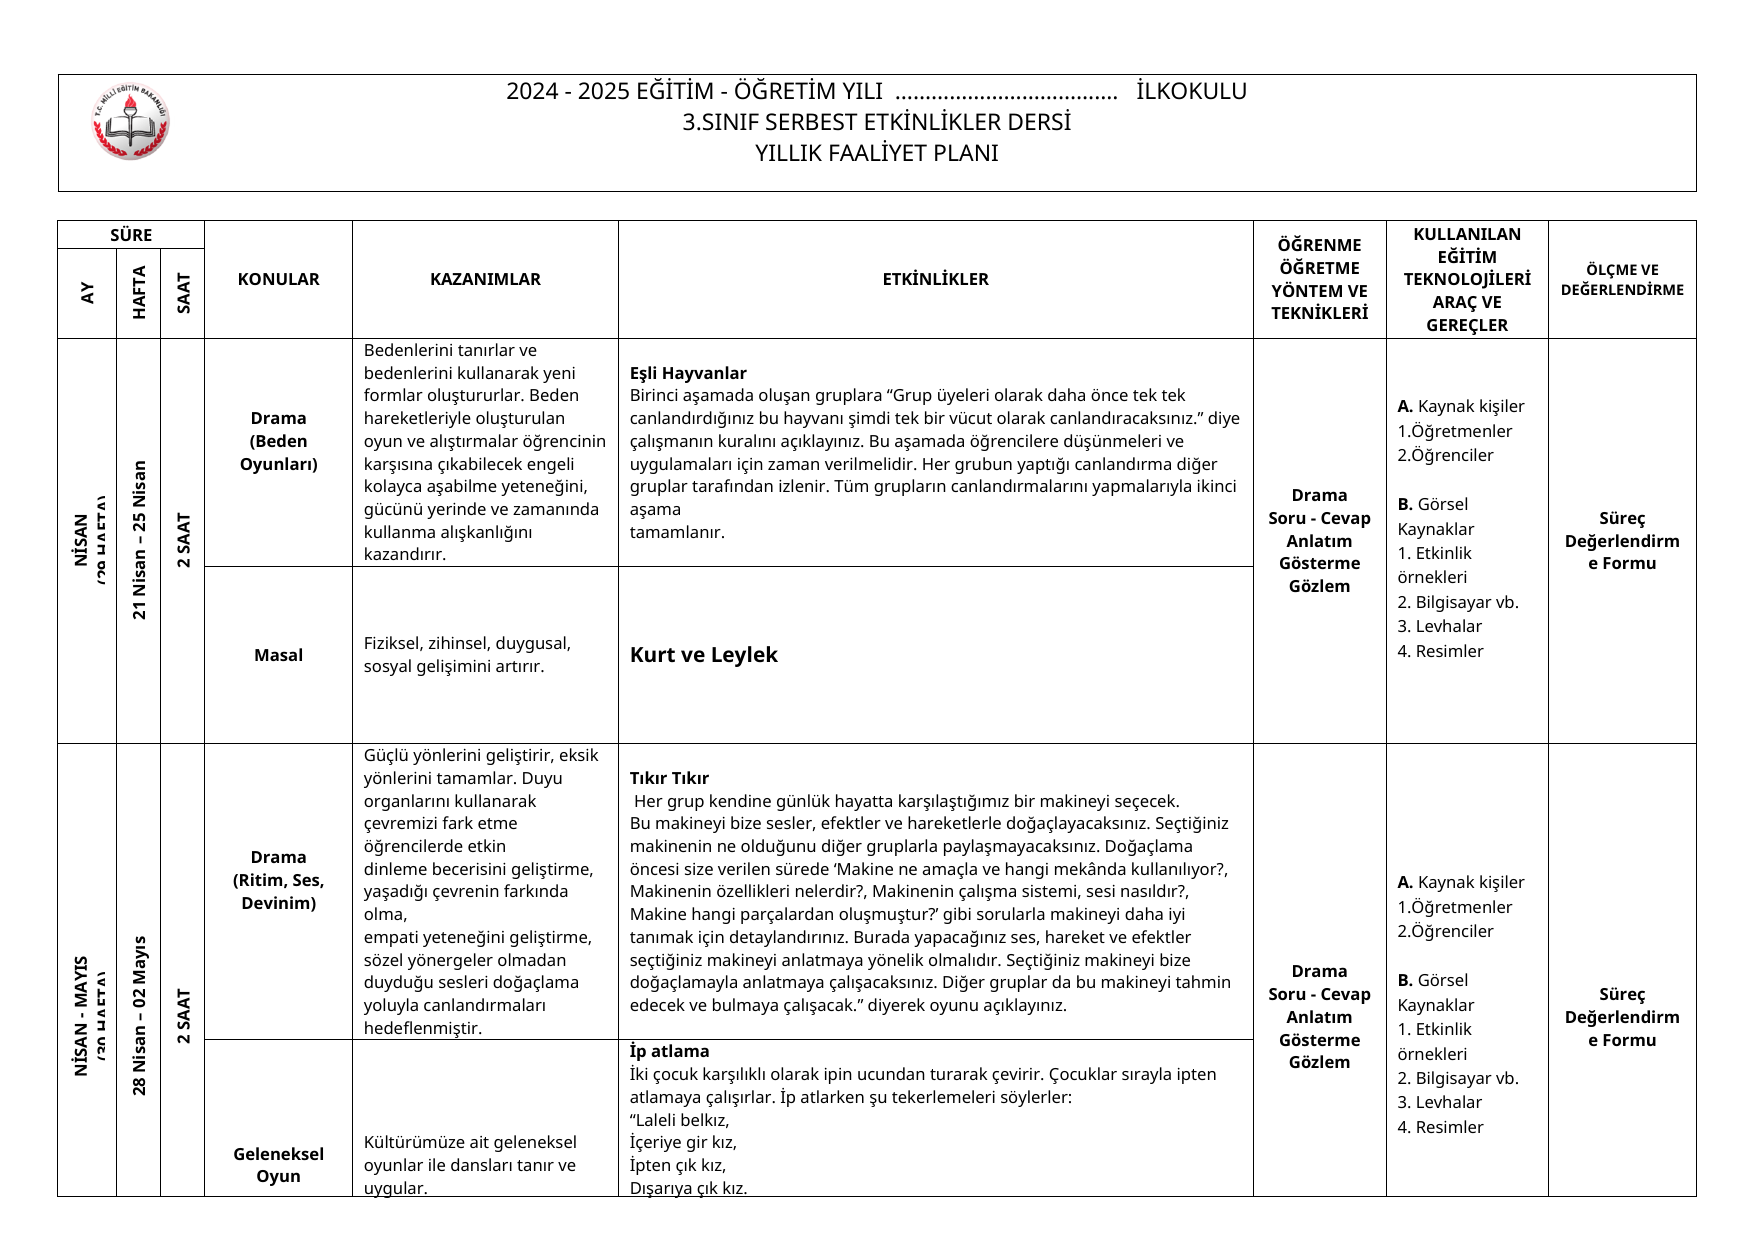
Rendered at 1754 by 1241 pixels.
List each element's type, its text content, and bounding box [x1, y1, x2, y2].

table_cell Kurt ve Leylek [619, 567, 1253, 743]
table_cell Geleneksel Oyun [205, 1040, 352, 1196]
table_cell Drama Soru - Cevap Anlatım Gösterme Gözlem [1254, 339, 1386, 743]
table_header KONULAR [205, 221, 352, 338]
table_cell İp atlama İki çocuk karşılıklı olarak ipin ucundan turarak çevirir. Çocuklar sırayla ipten atlamaya çalışırlar. İp atlarken şu tekerlemeleri söylerler: “Laleli belkız, İçeriye gir kız, İpten çık kız, Dışarıya çık kız. Denizde dalga, hoş geldin abla, Eteğini topla, rahat otur abla, Etek bluz, İngiliz turist, Nereden çıktı bu iki kız.” [619, 1040, 1253, 1196]
table_cell Süreç Değerlendirme Formu [1549, 339, 1696, 743]
table_header SÜRE [58, 221, 204, 248]
table_cell A. Kaynak kişiler 1.Öğretmenler 2.Öğrenciler B. Görsel Kaynaklar 1. Etkinlik örnekleri 2. Bilgisayar vb. 3. Levhalar 4. Resimler [1387, 339, 1548, 743]
table_cell Bedenlerini tanırlar ve bedenlerini kullanarak yeni formlar oluştururlar. Beden hareketleriyle oluşturulan oyun ve alıştırmalar öğrencinin karşısına çıkabilecek engeli kolayca aşabilme yeteneğini, gücünü yerinde ve zamanında kullanma alışkanlığını kazandırır. [353, 339, 618, 566]
table_header ÖLÇME VE DEĞERLENDİRME [1549, 221, 1696, 338]
table_cell NİSAN - MAYIS (30.HAFTA) [58, 744, 116, 1196]
table_cell Tıkır Tıkır Her grup kendine günlük hayatta karşılaştığımız bir makineyi seçecek. Bu makineyi bize sesler, efektler ve hareketlerle doğaçlayacaksınız. Seçtiğiniz makinenin ne olduğunu diğer gruplarla paylaşmayacaksınız. Doğaçlama öncesi size verilen sürede ‘Makine ne amaçla ve hangi mekânda kullanılıyor?, Makinenin özellikleri nelerdir?, Makinenin çalışma sistemi, sesi nasıldır?, Makine hangi parçalardan oluşmuştur?’ gibi sorularla makineyi daha iyi tanımak için detaylandırınız. Burada yapacağınız ses, hareket ve efektler seçtiğiniz makineyi anlatmaya yönelik olmalıdır. Seçtiğiniz makineyi bize doğaçlamayla anlatmaya çalışacaksınız. Diğer gruplar da bu makineyi tahmin edecek ve bulmaya çalışacak.” diyerek oyunu açıklayınız. [619, 744, 1253, 1039]
table_header KAZANIMLAR [353, 221, 618, 338]
picture [85, 77, 175, 167]
table_header ETKİNLİKLER [619, 221, 1253, 338]
table_cell Fiziksel, zihinsel, duygusal, sosyal gelişimini artırır. [353, 567, 618, 743]
table_cell Drama (Beden Oyunları) [205, 339, 352, 566]
table_cell Drama (Ritim, Ses, Devinim) [205, 744, 352, 1039]
table_cell Süreç Değerlendirme Formu [1549, 744, 1696, 1196]
table_cell Güçlü yönlerini geliştirir, eksik yönlerini tamamlar. Duyu organlarını kullanarak çevremizi fark etme öğrencilerde etkin dinleme becerisini geliştirme, yaşadığı çevrenin farkında olma, empati yeteneğini geliştirme, sözel yönergeler olmadan duyduğu sesleri doğaçlama yoluyla canlandırmaları hedeflenmiştir. [353, 744, 618, 1039]
table_cell Masal [205, 567, 352, 743]
table_cell 2 SAAT [161, 339, 204, 743]
table_cell Eşli Hayvanlar Birinci aşamada oluşan gruplara “Grup üyeleri olarak daha önce tek tek canlandırdığınız bu hayvanı şimdi tek bir vücut olarak canlandıracaksınız.” diye çalışmanın kuralını açıklayınız. Bu aşamada öğrencilere düşünmeleri ve uygulamaları için zaman verilmelidir. Her grubun yaptığı canlandırma diğer gruplar tarafından izlenir. Tüm grupların canlandırmalarını yapmalarıyla ikinci aşama tamamlanır. [619, 339, 1253, 566]
table_header KULLANILAN EĞİTİM TEKNOLOJİLERİ ARAÇ VE GEREÇLER [1387, 221, 1548, 338]
table_cell 28 Nisan – 02 Mayıs [117, 744, 160, 1196]
table_header ÖĞRENME ÖĞRETME YÖNTEM VE TEKNİKLERİ [1254, 221, 1386, 338]
table_cell A. Kaynak kişiler 1.Öğretmenler 2.Öğrenciler B. Görsel Kaynaklar 1. Etkinlik örnekleri 2. Bilgisayar vb. 3. Levhalar 4. Resimler [1387, 744, 1548, 1196]
table_cell Drama Soru - Cevap Anlatım Gösterme Gözlem [1254, 744, 1386, 1196]
table_cell NİSAN (29.HAFTA) [58, 339, 116, 743]
table_cell Kültürümüze ait geleneksel oyunlar ile dansları tanır ve uygular. [353, 1040, 618, 1196]
table_cell AY [58, 249, 116, 338]
table_cell HAFTA [117, 249, 160, 338]
table_cell SAAT [161, 249, 204, 338]
table_cell 21 Nisan – 25 Nisan [117, 339, 160, 743]
table_cell 2 SAAT [161, 744, 204, 1196]
